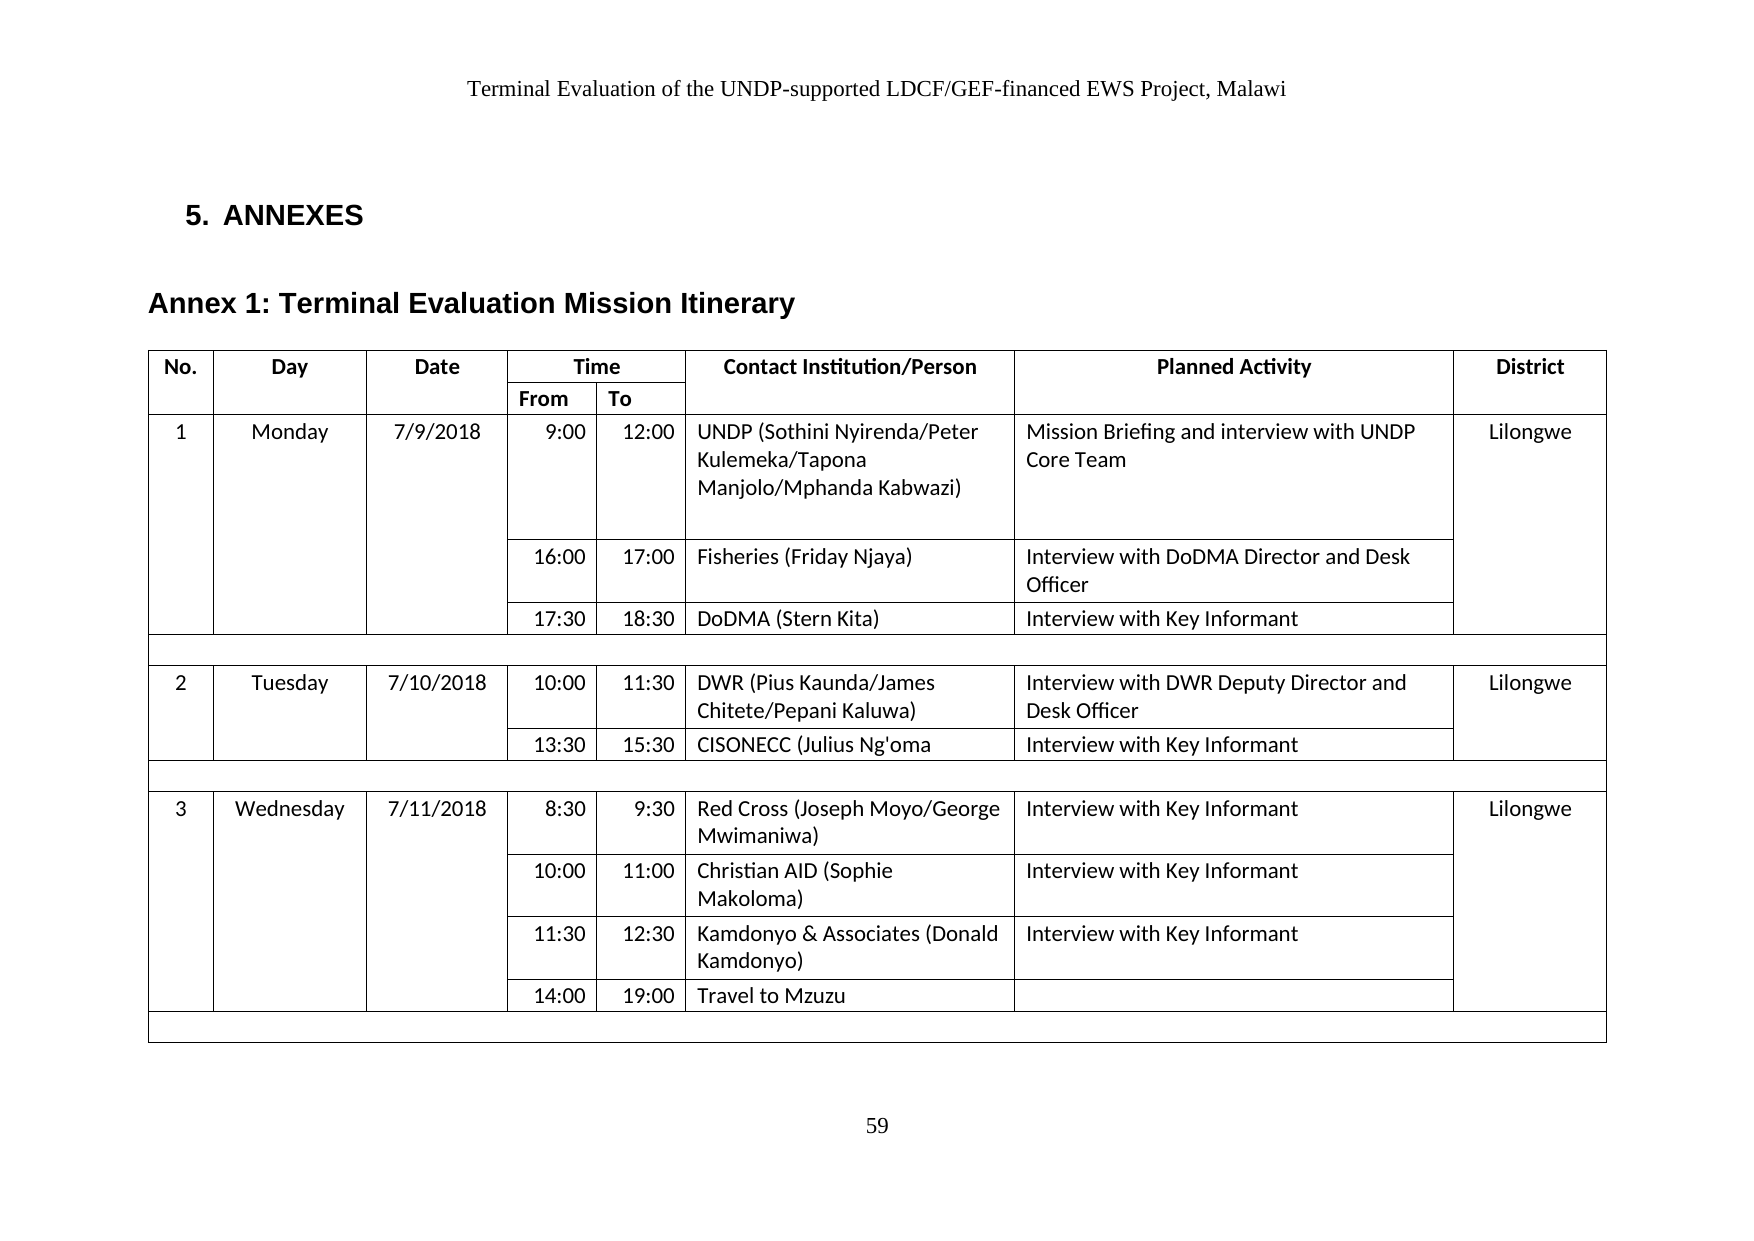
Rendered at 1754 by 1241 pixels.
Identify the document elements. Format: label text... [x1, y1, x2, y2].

table_cell 8:30 [508, 792, 596, 853]
table_header Time [508, 351, 685, 382]
table_cell Red Cross (Joseph Moyo/George Mwimaniwa) [686, 792, 1014, 853]
table_cell Mission Briefing and interview with UNDP Core Team [1015, 415, 1453, 539]
table_cell 7/9/2018 [367, 415, 507, 634]
table_cell [149, 1012, 1606, 1042]
table_header Contact Institution/Person [686, 351, 1014, 414]
table_cell Interview with Key Informant [1015, 729, 1453, 760]
table_cell Monday [214, 415, 366, 634]
table_header Day [214, 351, 366, 414]
table_cell Interview with Key Informant [1015, 603, 1453, 634]
table_cell Interview with DWR Deputy Director and Desk Officer [1015, 666, 1453, 728]
table_cell 9:30 [597, 792, 685, 853]
table_cell From [508, 383, 596, 414]
table_cell [149, 761, 1606, 791]
table_cell 10:00 [508, 855, 596, 916]
table_cell Lilongwe [1454, 792, 1606, 1011]
table_cell 11:00 [597, 855, 685, 916]
table_cell Lilongwe [1454, 666, 1606, 760]
table_cell Interview with Key Informant [1015, 855, 1453, 916]
table_cell CISONECC (Julius Ng'oma [686, 729, 1014, 760]
table_cell Christian AID (Sophie Makoloma) [686, 855, 1014, 916]
table_cell 17:30 [508, 603, 596, 634]
table_cell 9:00 [508, 415, 596, 539]
table_cell [1015, 980, 1453, 1011]
table_cell 13:30 [508, 729, 596, 760]
table_cell Tuesday [214, 666, 366, 760]
table_cell Interview with Key Informant [1015, 792, 1453, 853]
table_cell 7/11/2018 [367, 792, 507, 1011]
table_header Date [367, 351, 507, 414]
table_cell DoDMA (Stern Kita) [686, 603, 1014, 634]
table_cell Wednesday [214, 792, 366, 1011]
table_cell 11:30 [597, 666, 685, 728]
table_cell To [597, 383, 685, 414]
table_cell 19:00 [597, 980, 685, 1011]
table_cell 2 [149, 666, 213, 760]
table_cell 16:00 [508, 540, 596, 602]
subtitle ANNEXES [185, 198, 1606, 231]
table_cell 10:00 [508, 666, 596, 728]
table_cell Travel to Mzuzu [686, 980, 1014, 1011]
table_cell 11:30 [508, 917, 596, 978]
table_cell Fisheries (Friday Njaya) [686, 540, 1014, 602]
table_cell Kamdonyo & Associates (Donald Kamdonyo) [686, 917, 1014, 978]
subtitle Annex 1: Terminal Evaluation Mission Itinerary [148, 286, 1606, 320]
table_cell 12:30 [597, 917, 685, 978]
table_cell [149, 635, 1606, 665]
table_cell Lilongwe [1454, 415, 1606, 634]
table_cell 15:30 [597, 729, 685, 760]
table_cell 3 [149, 792, 213, 1011]
table_header District [1454, 351, 1606, 414]
table_cell 1 [149, 415, 213, 634]
table_cell 18:30 [597, 603, 685, 634]
table_cell Interview with Key Informant [1015, 917, 1453, 978]
table_cell DWR (Pius Kaunda/James Chitete/Pepani Kaluwa) [686, 666, 1014, 728]
table_cell 7/10/2018 [367, 666, 507, 760]
table_cell 12:00 [597, 415, 685, 539]
table_header No. [149, 351, 213, 414]
table_cell UNDP (Sothini Nyirenda/Peter Kulemeka/Tapona Manjolo/Mphanda Kabwazi) [686, 415, 1014, 539]
table_header Planned Activity [1015, 351, 1453, 414]
table_cell Interview with DoDMA Director and Desk Officer [1015, 540, 1453, 602]
table_cell 14:00 [508, 980, 596, 1011]
table_cell 17:00 [597, 540, 685, 602]
